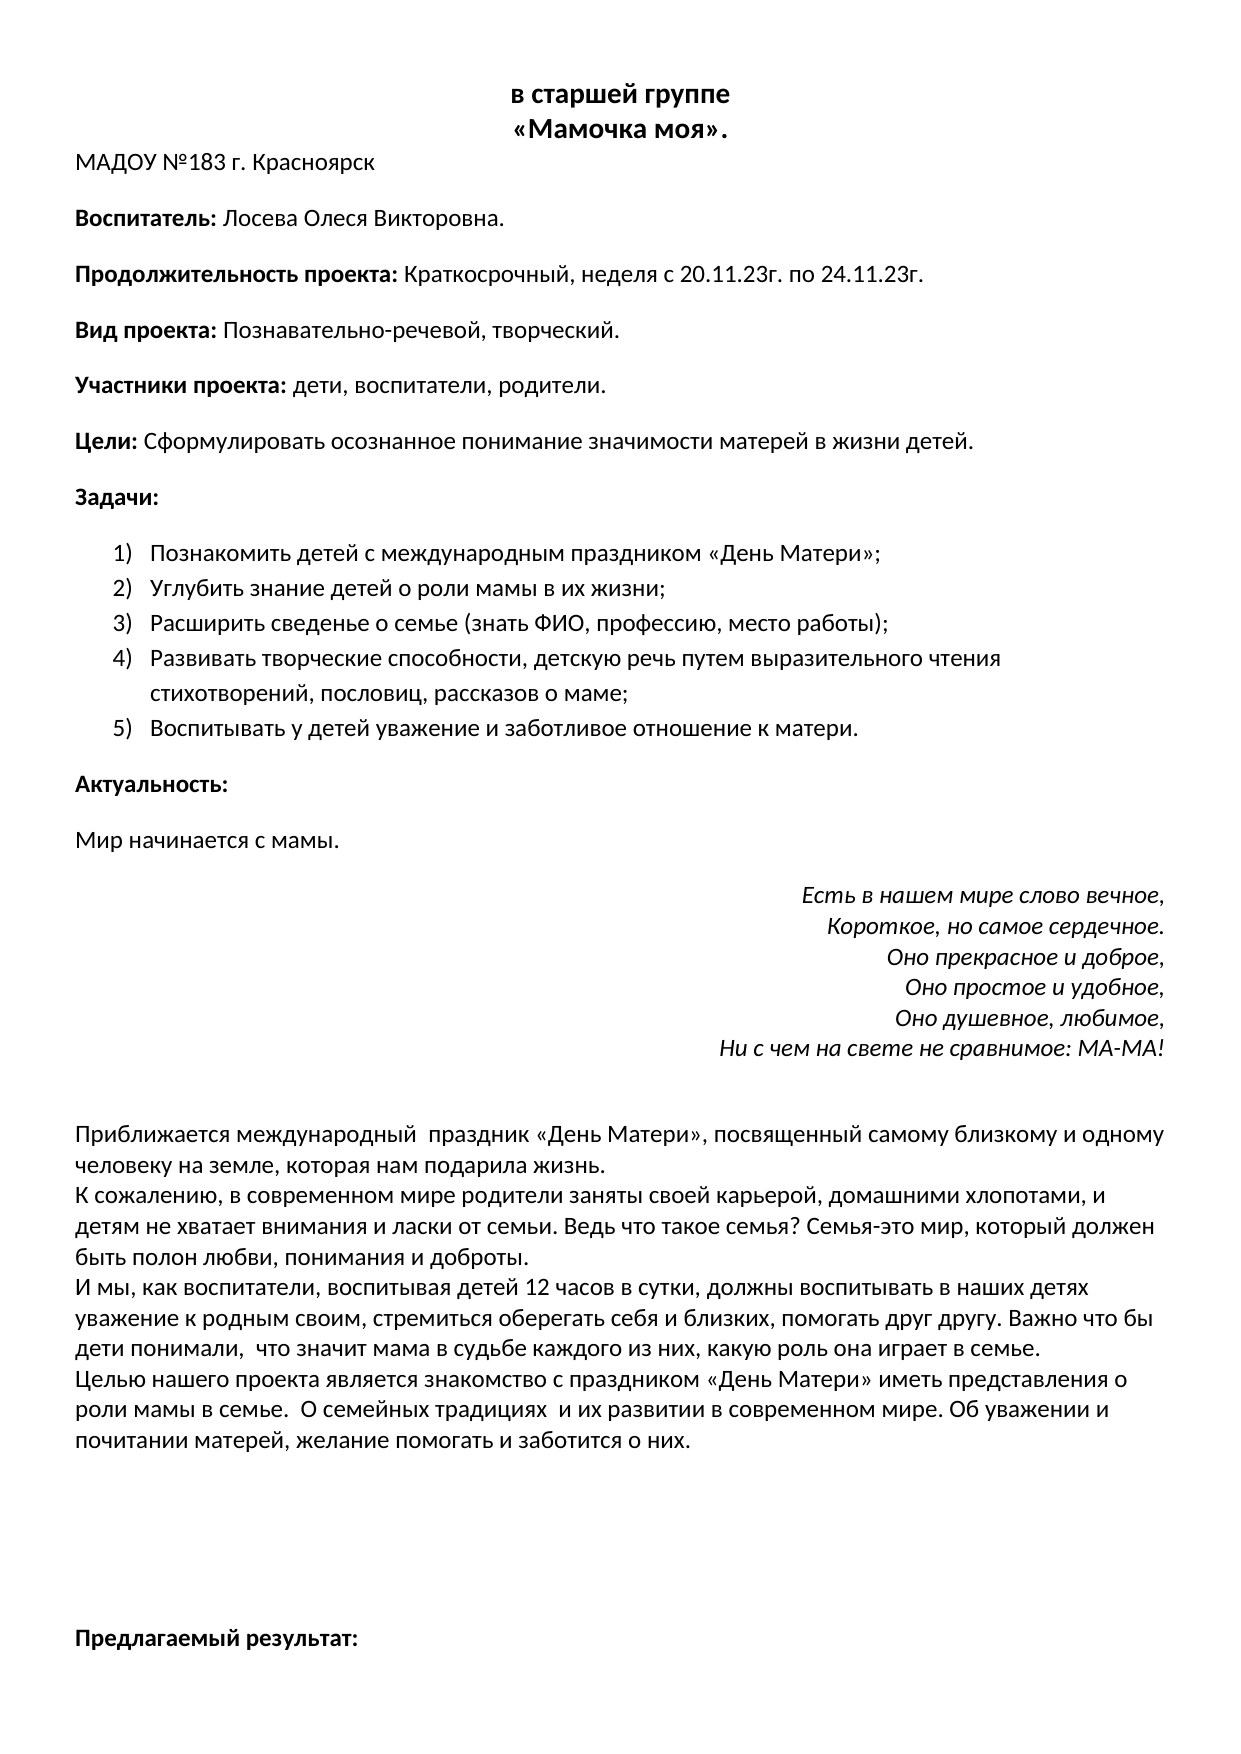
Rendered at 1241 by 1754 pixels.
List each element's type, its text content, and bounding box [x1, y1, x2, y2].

text И мы, как воспитатели, воспитывая детей 12 часов в сутки, должны воспитывать в наших детях уважение к родным своим, стремиться оберегать себя и близких, помогать друг другу. Важно что бы дети понимали, что значит мама в судьбе каждого из них, какую роль она играет в семье. [75, 1271, 1165, 1363]
text Вид проекта: Познавательно-речевой, творческий. [75, 314, 1165, 344]
list Развивать творческие способности, детскую речь путем выразительного чтения стихотворений, пословиц, рассказов о маме; [112, 642, 1165, 708]
text Оно душевное, любимое, [75, 1002, 1165, 1032]
text Цели: Сформулировать осознанное понимание значимости матерей в жизни детей. [75, 425, 1165, 456]
text Есть в нашем мире слово вечное, [75, 879, 1165, 910]
list Расширить сведенье о семье (знать ФИО, профессию, место работы); [112, 607, 1165, 638]
text Задачи: [75, 481, 1165, 512]
text К сожалению, в современном мире родители заняты своей карьерой, домашними хлопотами, и детям не хватает внимания и ласки от семьи. Ведь что такое семья? Семья-это мир, который должен быть полон любви, понимания и доброты. [75, 1179, 1165, 1271]
text Оно простое и удобное, [75, 971, 1165, 1002]
text «Мамочка моя». [75, 111, 1165, 146]
text Предлагаемый результат: [75, 1622, 1165, 1652]
list Познакомить детей с международным праздником «День Матери»; [112, 537, 1165, 568]
text Мир начинается с мамы. [75, 824, 1165, 854]
text Участники проекта: дети, воспитатели, родители. [75, 369, 1165, 400]
text Продолжительность проекта: Краткосрочный, неделя с 20.11.23г. по 24.11.23г. [75, 258, 1165, 288]
text Короткое, но самое сердечное. [75, 910, 1165, 941]
list Воспитывать у детей уважение и заботливое отношение к матери. [112, 712, 1165, 743]
text Приближается международный праздник «День Матери», посвященный самому близкому и одному человеку на земле, которая нам подарила жизнь. [75, 1118, 1165, 1179]
text Актуальность: [75, 768, 1165, 798]
text Оно прекрасное и доброе, [75, 941, 1165, 971]
list Углубить знание детей о роли мамы в их жизни; [112, 572, 1165, 603]
text МАДОУ №183 г. Красноярск [75, 146, 1165, 177]
text в старшей группе [75, 75, 1165, 111]
text Ни с чем на свете не сравнимое: МА-МА! [75, 1032, 1165, 1063]
text Целью нашего проекта является знакомство с праздником «День Матери» иметь представления о роли мамы в семье. О семейных традициях и их развитии в современном мире. Об уважении и почитании матерей, желание помогать и заботится о них. [75, 1363, 1165, 1454]
text Воспитатель: Лосева Олеся Викторовна. [75, 202, 1165, 233]
